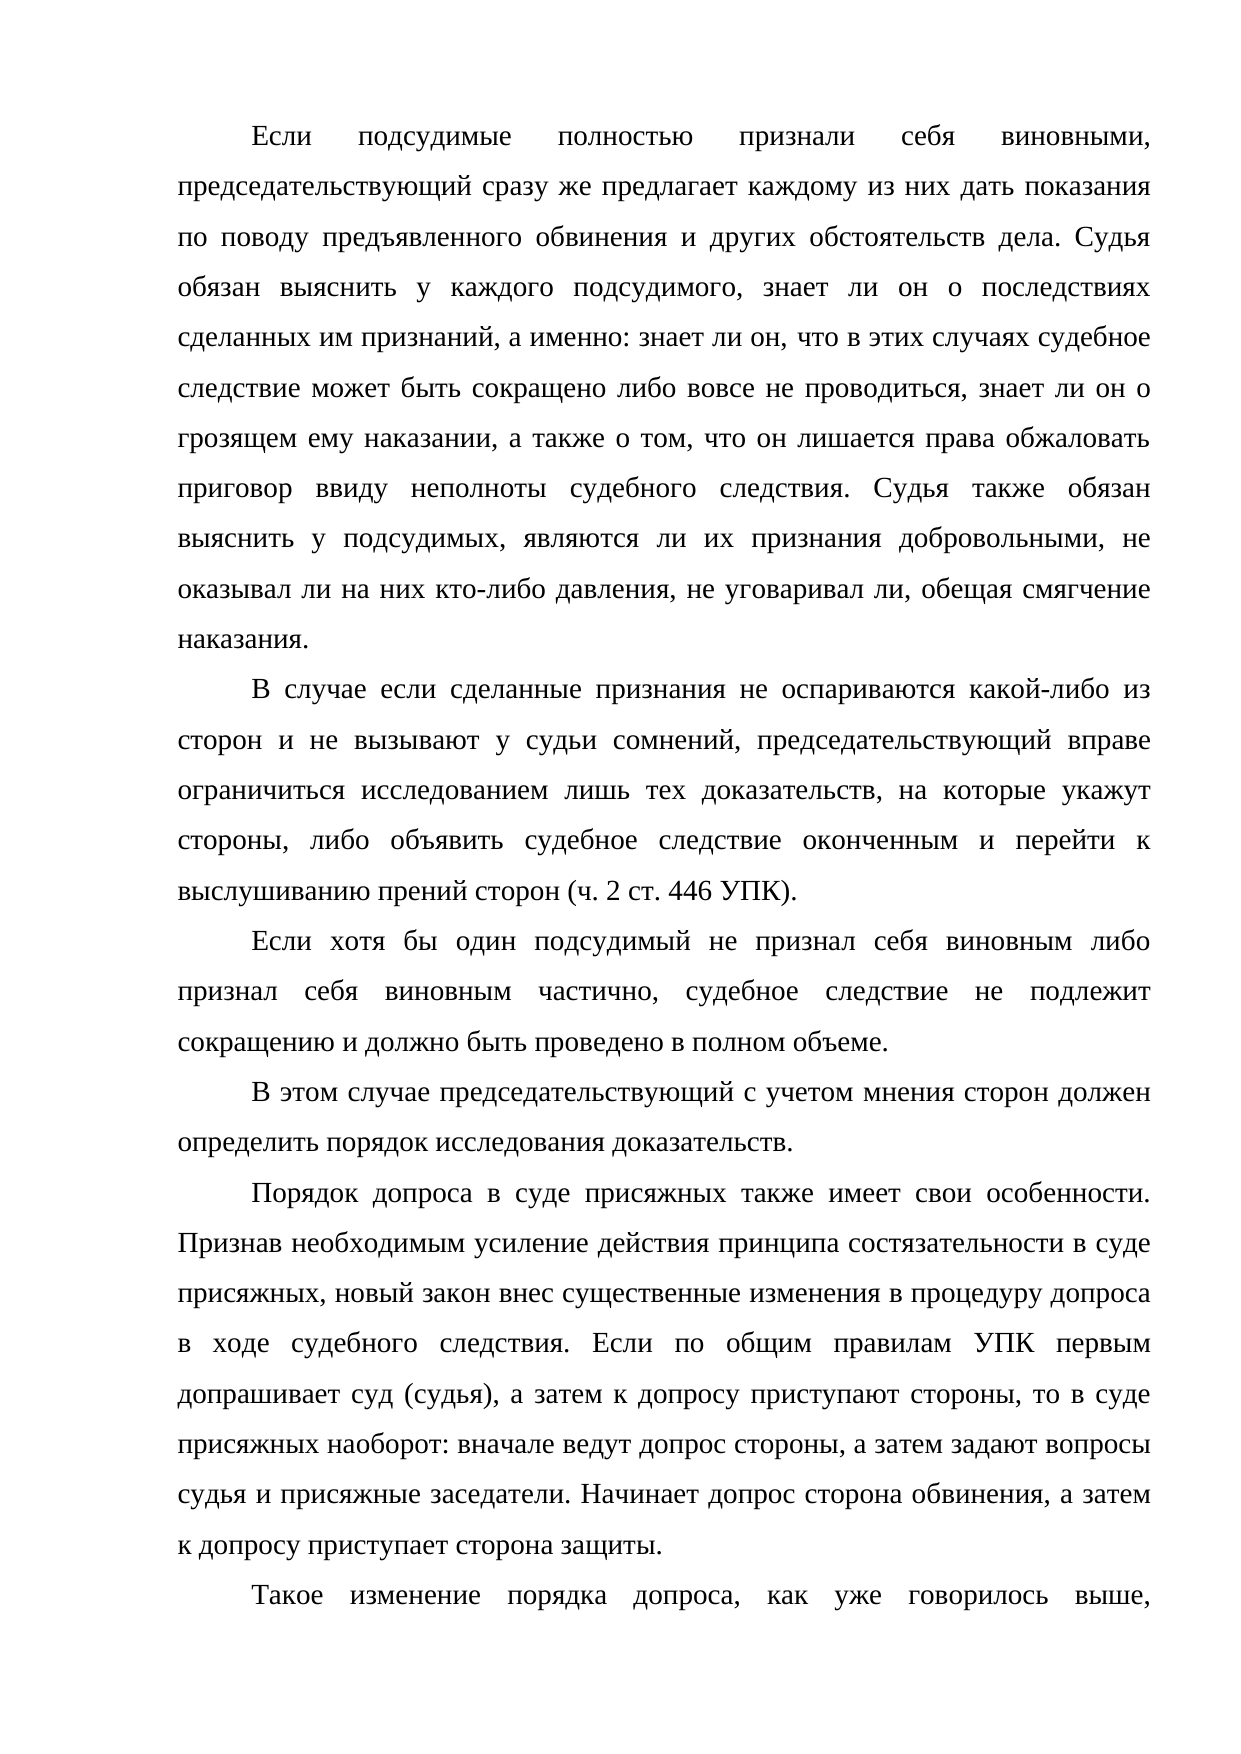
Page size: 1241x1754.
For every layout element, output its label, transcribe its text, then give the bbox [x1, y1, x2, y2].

text В случае если сделанные признания не оспариваются какой-либо из сторон и не вызывают у судьи сомнений, председательствующий вправе ограничиться исследованием лишь тех доказательств, на которые укажут стороны, либо объявить судебное следствие оконченным и перейти к выслушиванию прений сторон (ч. 2 ст. 446 УПК). [177, 672, 1152, 906]
text В этом случае председательствующий с учетом мнения сторон должен определить порядок исследования доказательств. [177, 1074, 1152, 1158]
text Порядок допроса в суде присяжных также имеет свои особенности. Признав необходимым усиление действия принципа состязательности в суде присяжных, новый закон внес существенные изменения в процедуру допроса в ходе судебного следствия. Если по общим правилам УПК первым допрашивает суд (судья), а затем к допросу приступают стороны, то в суде присяжных наоборот: вначале ведут допрос стороны, а затем задают вопросы судья и присяжные заседатели. Начинает допрос сторона обвинения, а затем к допросу приступает сторона защиты. [177, 1175, 1152, 1560]
text Если подсудимые полностью признали себя виновными, председательствующий сразу же предлагает каждому из них дать показания по поводу предъявленного обвинения и других обстоятельств дела. Судья обязан выяснить у каждого подсудимого, знает ли он о последствиях сделанных им признаний, а именно: знает ли он, что в этих случаях судебное следствие может быть сокращено либо вовсе не проводиться, знает ли он о грозящем ему наказании, а также о том, что он лишается права обжаловать приговор ввиду неполноты судебного следствия. Судья также обязан выяснить у подсудимых, являются ли их признания добровольными, не оказывал ли на них кто-либо давления, не уговаривал ли, обещая смягчение наказания. [177, 118, 1152, 655]
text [177, 1577, 1152, 1611]
text Если хотя бы один подсудимый не признал себя виновным либо признал себя виновным частично, судебное следствие не подлежит сокращению и должно быть проведено в полном объеме. [177, 923, 1152, 1057]
